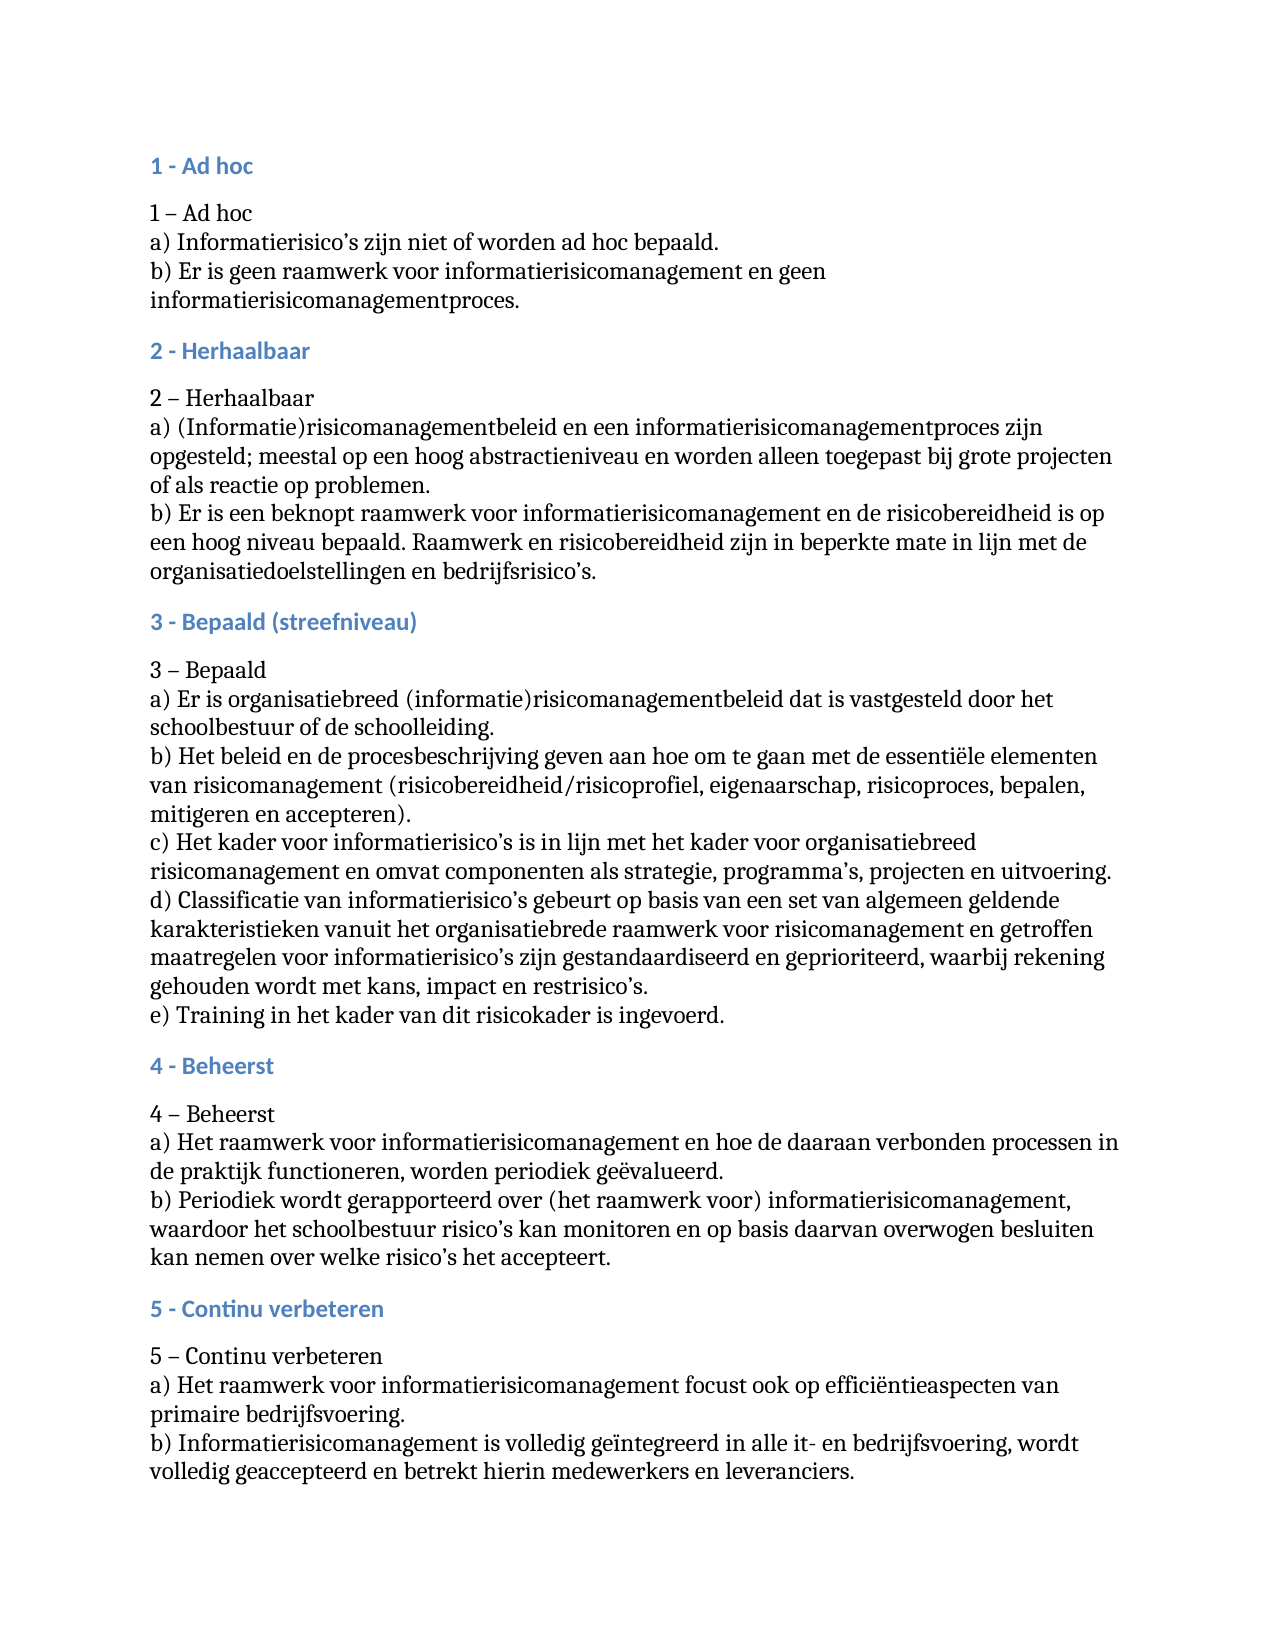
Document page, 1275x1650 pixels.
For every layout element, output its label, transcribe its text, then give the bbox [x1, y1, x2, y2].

subtitle 1 - Ad hoc [150, 150, 1125, 181]
subtitle 3 - Bepaald (streefniveau) [150, 606, 1125, 637]
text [150, 1342, 1125, 1486]
text 1 – Ad hoc a) Informatierisico’s zijn niet of worden ad hoc bepaald. b) Er is geen raamwerk voor informatierisicomanagement en geen informatierisicomanagementproces. [150, 199, 1125, 314]
text 3 – Bepaald a) Er is organisatiebreed (informatie)risicomanagementbeleid dat is vastgesteld door het schoolbestuur of de schoolleiding. b) Het beleid en de procesbeschrijving geven aan hoe om te gaan met de essentiële elementen van risicomanagement (risicobereidheid/risicoprofiel, eigenaarschap, risicoproces, bepalen, mitigeren en accepteren). c) Het kader voor informatierisico’s is in lijn met het kader voor organisatiebreed risicomanagement en omvat componenten als strategie, programma’s, projecten en uitvoering. d) Classificatie van informatierisico’s gebeurt op basis van een set van algemeen geldende karakteristieken vanuit het organisatiebrede raamwerk voor risicomanagement en getroffen maatregelen voor informatierisico’s zijn gestandaardiseerd en geprioriteerd, waarbij rekening gehouden wordt met kans, impact en restrisico’s. e) Training in het kader van dit risicokader is ingevoerd. [150, 656, 1125, 1029]
subtitle 5 - Continu verbeteren [150, 1293, 1125, 1323]
text 2 – Herhaalbaar a) (Informatie)risicomanagementbeleid en een informatierisicomanagementproces zijn opgesteld; meestal op een hoog abstractieniveau en worden alleen toegepast bij grote projecten of als reactie op problemen. b) Er is een beknopt raamwerk voor informatierisicomanagement en de risicobereidheid is op een hoog niveau bepaald. Raamwerk en risicobereidheid zijn in beperkte mate in lijn met de organisatiedoelstellingen en bedrijfsrisico’s. [150, 384, 1125, 586]
subtitle 4 - Beheerst [150, 1050, 1125, 1081]
subtitle 2 - Herhaalbaar [150, 335, 1125, 366]
text 4 – Beheerst a) Het raamwerk voor informatierisicomanagement en hoe de daaraan verbonden processen in de praktijk functioneren, worden periodiek geëvalueerd. b) Periodiek wordt gerapporteerd over (het raamwerk voor) informatierisicomanagement, waardoor het schoolbestuur risico’s kan monitoren en op basis daarvan overwogen besluiten kan nemen over welke risico’s het accepteert. [150, 1099, 1125, 1272]
